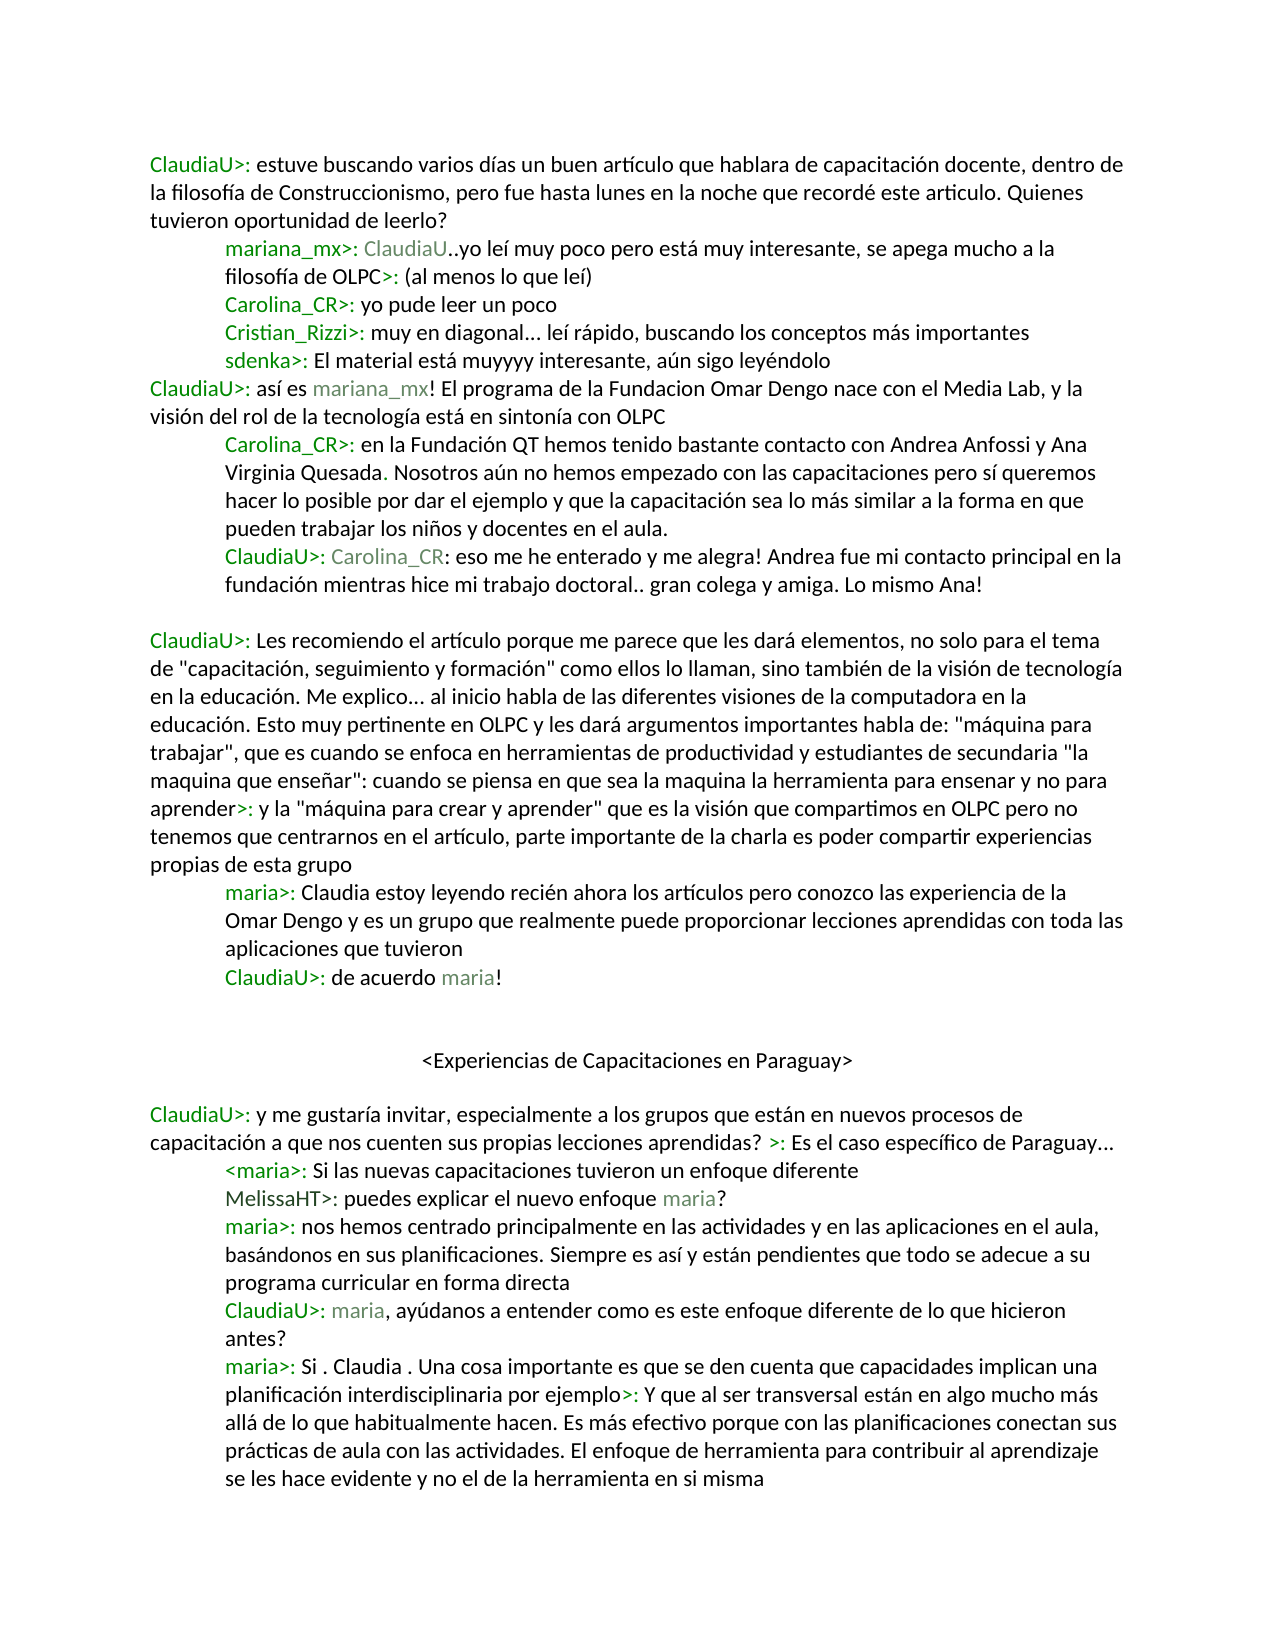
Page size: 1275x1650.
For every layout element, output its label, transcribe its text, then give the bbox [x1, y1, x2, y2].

text ClaudiaU>: maria, ayúdanos a entender como es este enfoque diferente de lo que hicieron antes? [225, 1296, 1125, 1352]
text Carolina_CR>: yo pude leer un poco [150, 290, 1125, 318]
text maria>: nos hemos centrado principalmente en las actividades y en las aplicaciones en el aula, basándonos en sus planificaciones. Siempre es así y están pendientes que todo se adecue a su programa curricular en forma directa [225, 1212, 1125, 1296]
text sdenka>: El material está muyyyy interesante, aún sigo leyéndolo [150, 346, 1125, 374]
text <maria>: Si las nuevas capacitaciones tuvieron un enfoque diferente [150, 1156, 1125, 1184]
text maria>: Si . Claudia . Una cosa importante es que se den cuenta que capacidades implican una planificación interdisciplinaria por ejemplo>: Y que al ser transversal están en algo mucho más allá de lo que habitualmente hacen. Es más efectivo porque con las planificaciones conectan sus prácticas de aula con las actividades. El enfoque de herramienta para contribuir al aprendizaje se les hace evidente y no el de la herramienta en si misma [225, 1352, 1125, 1492]
text <Experiencias de Capacitaciones en Paraguay> [150, 1047, 1125, 1075]
text Carolina_CR>: en la Fundación QT hemos tenido bastante contacto con Andrea Anfossi y Ana Virginia Quesada. Nosotros aún no hemos empezado con las capacitaciones pero sí queremos hacer lo posible por dar el ejemplo y que la capacitación sea lo más similar a la forma en que pueden trabajar los niños y docentes en el aula. [225, 430, 1125, 542]
text mariana_mx>: ClaudiaU..yo leí muy poco pero está muy interesante, se apega mucho a la filosofía de OLPC>: (al menos lo que leí) [225, 234, 1125, 290]
text ClaudiaU>: así es mariana_mx! El programa de la Fundacion Omar Dengo nace con el Media Lab, y la visión del rol de la tecnología está en sintonía con OLPC [150, 374, 1125, 430]
text MelissaHT>: puedes explicar el nuevo enfoque maria? [150, 1184, 1125, 1212]
text ClaudiaU>: y me gustaría invitar, especialmente a los grupos que están en nuevos procesos de capacitación a que nos cuenten sus propias lecciones aprendidas? >: Es el caso específico de Paraguay... [150, 1100, 1125, 1156]
text ClaudiaU>: Les recomiendo el artículo porque me parece que les dará elementos, no solo para el tema de "capacitación, seguimiento y formación" como ellos lo llaman, sino también de la visión de tecnología en la educación. Me explico... al inicio habla de las diferentes visiones de la computadora en la educación. Esto muy pertinente en OLPC y les dará argumentos importantes habla de: "máquina para trabajar", que es cuando se enfoca en herramientas de productividad y estudiantes de secundaria "la maquina que enseñar": cuando se piensa en que sea la maquina la herramienta para ensenar y no para aprender>: y la "máquina para crear y aprender" que es la visión que compartimos en OLPC pero no tenemos que centrarnos en el artículo, parte importante de la charla es poder compartir experiencias propias de esta grupo [150, 626, 1125, 878]
text ClaudiaU>: estuve buscando varios días un buen artículo que hablara de capacitación docente, dentro de la filosofía de Construccionismo, pero fue hasta lunes en la noche que recordé este articulo. Quienes tuvieron oportunidad de leerlo? [150, 150, 1125, 234]
text ClaudiaU>: de acuerdo maria! [225, 963, 1125, 991]
text Cristian_Rizzi>: muy en diagonal... leí rápido, buscando los conceptos más importantes [150, 318, 1125, 346]
text maria>: Claudia estoy leyendo recién ahora los artículos pero conozco las experiencia de la Omar Dengo y es un grupo que realmente puede proporcionar lecciones aprendidas con toda las aplicaciones que tuvieron [225, 878, 1125, 963]
text ClaudiaU>: Carolina_CR: eso me he enterado y me alegra! Andrea fue mi contacto principal en la fundación mientras hice mi trabajo doctoral.. gran colega y amiga. Lo mismo Ana! [225, 542, 1125, 598]
